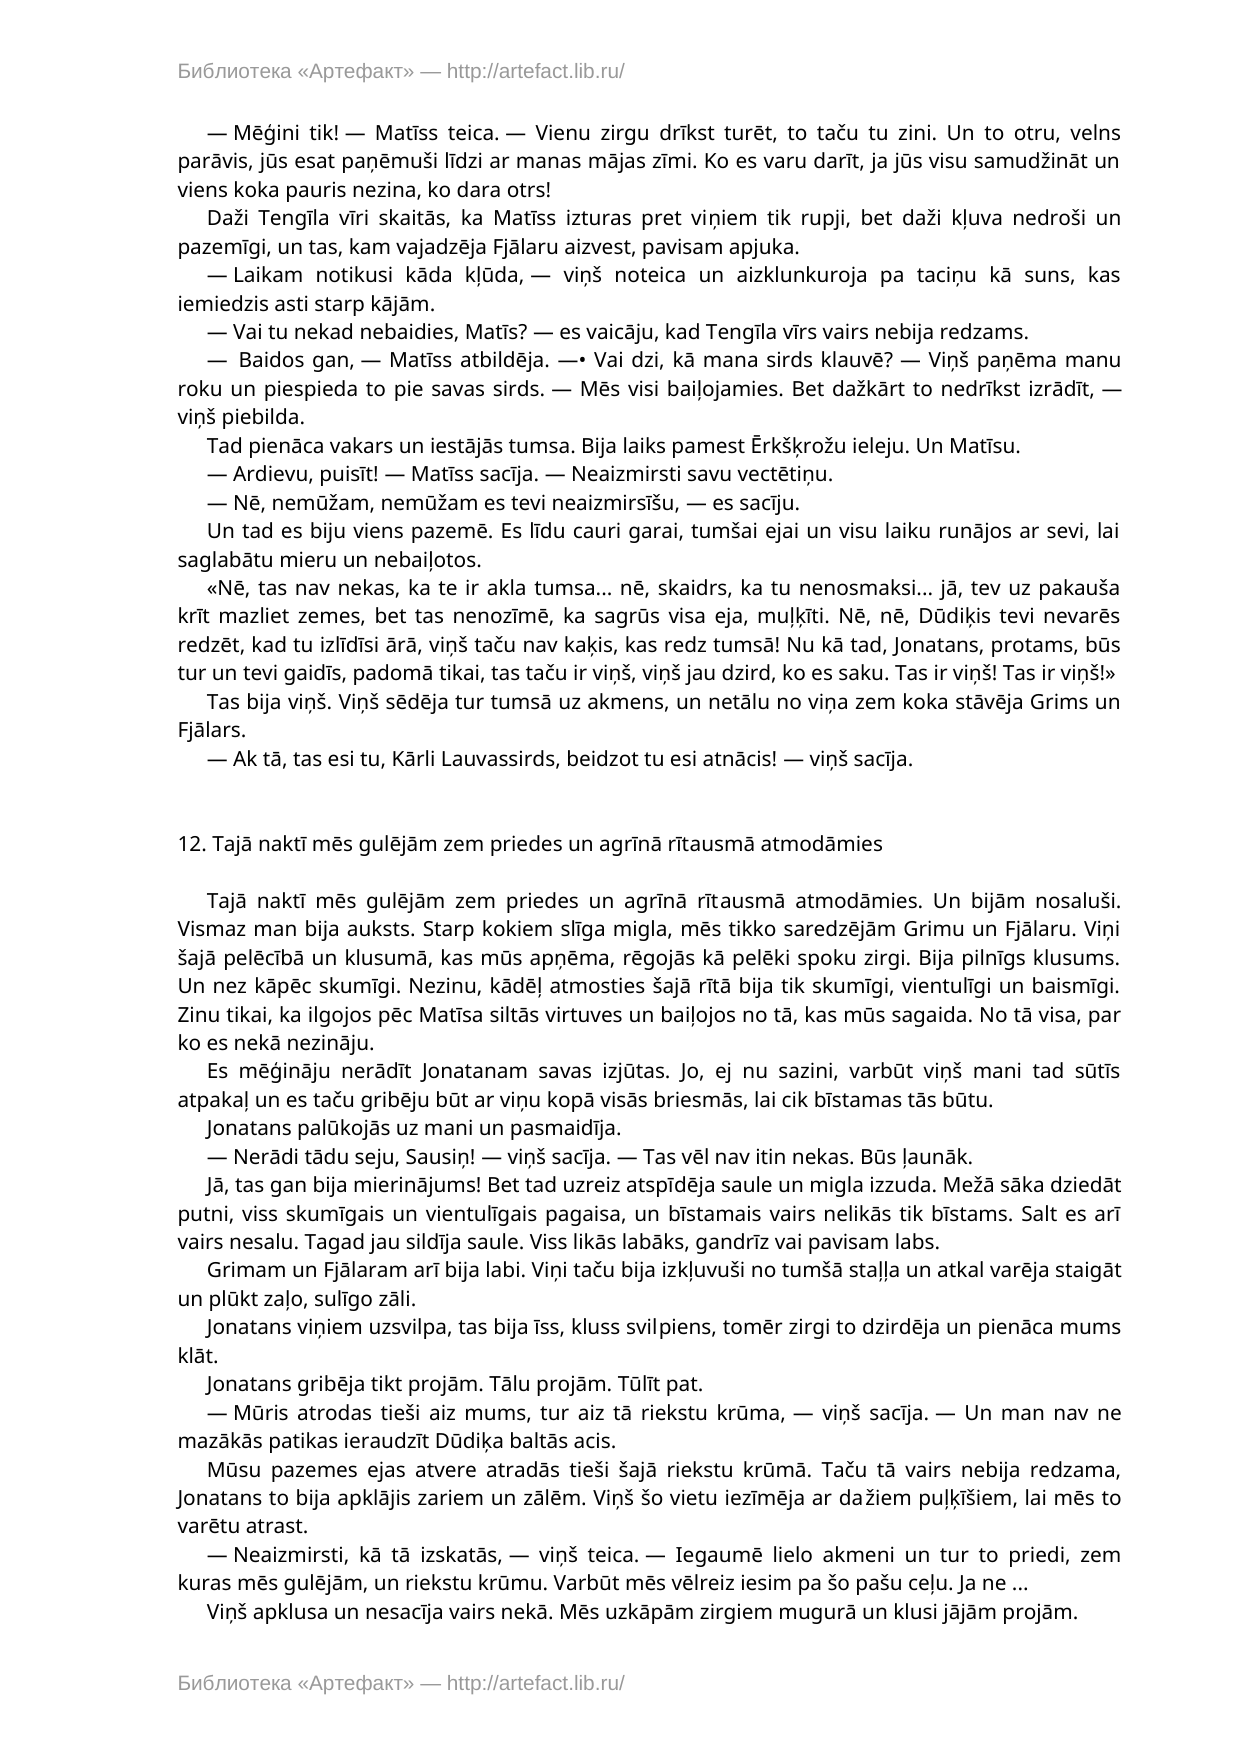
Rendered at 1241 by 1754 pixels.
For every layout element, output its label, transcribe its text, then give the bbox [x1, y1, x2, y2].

text Es mēģināju nerādīt Jonatanam savas izjūtas. Jo, ej nu sazini, varbūt viņš mani tad sūtīs atpakaļ un es taču gribēju būt ar viņu kopā visās briesmās, lai cik bīstamas tās būtu. [177, 1057, 1122, 1113]
subtitle 12. Tajā naktī mēs gulējām zem priedes un agrīnā rītausmā atmodāmies [177, 829, 1122, 857]
text Viņš apklusa un nesacīja vairs nekā. Mēs uzkāpām zirgiem mugurā un klusi jājām projām. [177, 1597, 1122, 1625]
text «Nē, tas nav nekas, ka te ir akla tumsa... nē, skaidrs, ka tu nenosmaksi... jā, tev uz pakauša krīt mazliet zemes, bet tas nenozīmē, ka sagrūs visa eja, muļķīti. Nē, nē, Dūdiķis tevi nevarēs redzēt, kad tu izlīdīsi ārā, viņš taču nav kaķis, kas redz tumsā! Nu kā tad, Jonatans, protams, būs tur un tevi gaidīs, padomā tikai, tas taču ir viņš, viņš jau dzird, ko es saku. Tas ir viņš! Tas ir viņš!» [177, 573, 1122, 687]
text Jonatans gribēja tikt projām. Tālu projām. Tūlīt pat. [177, 1369, 1122, 1398]
text Tad pienāca vakars un iestājās tumsa. Bija laiks pamest Ērkšķrožu ieleju. Un Matīsu. [177, 431, 1122, 459]
text — Laikam notikusi kāda kļūda, — viņš noteica un aizklunkuroja pa taciņu kā suns, kas iemiedzis asti starp kājām. [177, 260, 1122, 317]
text Daži Tengīla vīri skaitās, ka Matīss izturas pret viņiem tik rupji, bet daži kļuva nedroši un pazemīgi, un tas, kam vajadzēja Fjālaru aizvest, pavisam apjuka. [177, 203, 1122, 260]
text Tas bija viņš. Viņš sēdēja tur tumsā uz akmens, un netālu no viņa zem koka stāvēja Grims un Fjālars. [177, 687, 1122, 744]
text — Vai tu nekad nebaidies, Matīs? — es vaicāju, kad Tengīla vīrs vairs nebija redzams. [177, 317, 1122, 346]
text — Nē, nemūžam, nemūžam es tevi neaizmirsīšu, — es sacīju. [177, 488, 1122, 516]
text — Ak tā, tas esi tu, Kārli Lauvassirds, beidzot tu esi atnācis! — viņš sacīja. [177, 744, 1122, 772]
text — Mēģini tik! — Matīss teica. — Vienu zirgu drīkst turēt, to taču tu zini. Un to otru, velns parāvis, jūs esat paņēmuši līdzi ar manas mājas zīmi. Ko es varu darīt, ja jūs visu samudžināt un viens koka pauris nezina, ko dara otrs! [177, 118, 1122, 203]
text — Baidos gan, — Matīss atbildēja. —• Vai dzi, kā mana sirds klauvē? — Viņš paņēma manu roku un piespieda to pie savas sirds. — Mēs visi baiļojamies. Bet dažkārt to nedrīkst izrādīt, — viņš piebilda. [177, 346, 1122, 431]
text Jonatans viņiem uzsvilpa, tas bija īss, kluss svilpiens, tomēr zirgi to dzirdēja un pienāca mums klāt. [177, 1312, 1122, 1369]
text — Mūris atrodas tieši aiz mums, tur aiz tā riekstu krūma, — viņš sacīja. — Un man nav ne mazākās patikas ieraudzīt Dūdiķa baltās acis. [177, 1398, 1122, 1455]
text — Ardievu, puisīt! — Matīss sacīja. — Neaizmirsti savu vectētiņu. [177, 459, 1122, 488]
text Mūsu pazemes ejas atvere atradās tieši šajā riekstu krūmā. Taču tā vairs nebija redzama, Jonatans to bija apklājis zariem un zālēm. Viņš šo vietu iezīmēja ar dažiem puļķīšiem, lai mēs to varētu atrast. [177, 1455, 1122, 1540]
text Jonatans palūkojās uz mani un pasmaidīja. [177, 1113, 1122, 1142]
text — Nerādi tādu seju, Sausiņ! — viņš sacīja. — Tas vēl nav itin nekas. Būs ļaunāk. [177, 1142, 1122, 1170]
text — Neaizmirsti, kā tā izskatās, — viņš teica. — Iegaumē lielo akmeni un tur to priedi, zem kuras mēs gulējām, un riekstu krūmu. Varbūt mēs vēlreiz iesim pa šo pašu ceļu. Ja ne ... [177, 1540, 1122, 1597]
text Tajā naktī mēs gulējām zem priedes un agrīnā rītausmā atmodāmies. Un bijām nosaluši. Vismaz man bija auksts. Starp kokiem slīga migla, mēs tikko saredzējām Grimu un Fjālaru. Viņi šajā pelēcībā un klusumā, kas mūs apņēma, rēgojās kā pelēki spoku zirgi. Bija pilnīgs klusums. Un nez kāpēc skumīgi. Nezinu, kādēļ atmosties šajā rītā bija tik skumīgi, vientulīgi un baismīgi. Zinu tikai, ka ilgojos pēc Matīsa siltās virtuves un baiļojos no tā, kas mūs sagaida. No tā visa, par ko es nekā nezināju. [177, 886, 1122, 1057]
text Jā, tas gan bija mierinājums! Bet tad uzreiz atspīdēja saule un migla izzuda. Mežā sāka dziedāt putni, viss skumīgais un vientulīgais pagaisa, un bīstamais vairs nelikās tik bīstams. Salt es arī vairs nesalu. Tagad jau sildīja saule. Viss likās labāks, gandrīz vai pavisam labs. [177, 1170, 1122, 1256]
text Un tad es biju viens pazemē. Es līdu cauri garai, tumšai ejai un visu laiku runājos ar sevi, lai saglabātu mieru un nebaiļotos. [177, 516, 1122, 573]
text Grimam un Fjālaram arī bija labi. Viņi taču bija izkļuvuši no tumšā staļļa un atkal varēja staigāt un plūkt zaļo, sulīgo zāli. [177, 1256, 1122, 1312]
